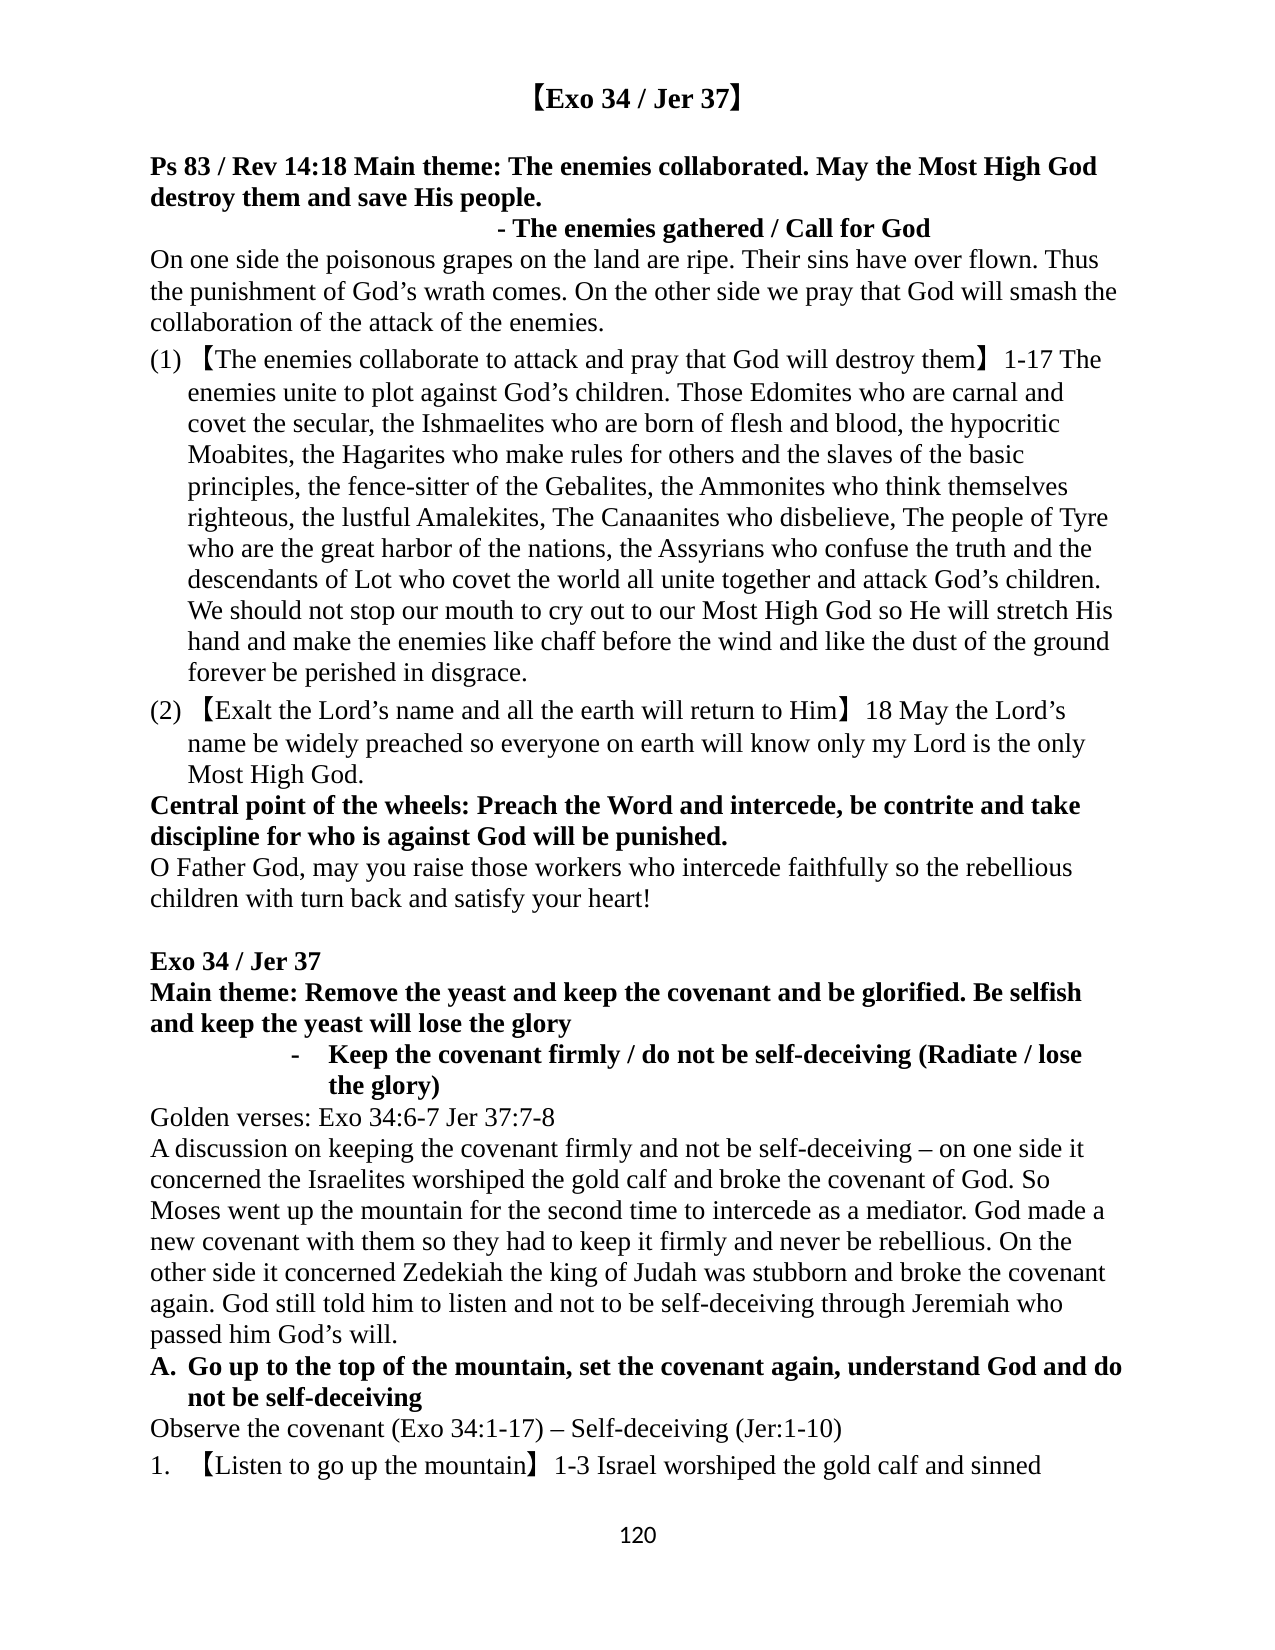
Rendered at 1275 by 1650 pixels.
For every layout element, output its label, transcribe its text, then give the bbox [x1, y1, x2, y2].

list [150, 1443, 1125, 1482]
text Golden verses: Exo 34:6-7 Jer 37:7-8 [150, 1101, 1125, 1132]
text Ps 83 / Rev 14:18 Main theme: The enemies collaborated. May the Most High God destroy them and save His people. [150, 150, 1125, 212]
text On one side the poisonous grapes on the land are ripe. Their sins have over flown. Thus the punishment of God’s wrath comes. On the other side we pray that God will smash the collaboration of the attack of the enemies. [150, 243, 1125, 337]
list Go up to the top of the mountain, set the covenant again, understand God and do not be self-deceiving [150, 1350, 1125, 1412]
list 【The enemies collaborate to attack and pray that God will destroy them】1-17 The enemies unite to plot against God’s children. Those Edomites who are carnal and covet the secular, the Ishmaelites who are born of flesh and blood, the hypocritic Moabites, the Hagarites who make rules for others and the slaves of the basic principles, the fence-sitter of the Gebalites, the Ammonites who think themselves righteous, the lustful Amalekites, The Canaanites who disbelieve, The people of Tyre who are the great harbor of the nations, the Assyrians who confuse the truth and the descendants of Lot who covet the world all unite together and attack God’s children. We should not stop our mouth to cry out to our Most High God so He will stretch His hand and make the enemies like chaff before the wind and like the dust of the ground forever be perished in disgrace. [150, 337, 1125, 688]
text Observe the covenant (Exo 34:1-17) – Self-deceiving (Jer:1-10) [150, 1412, 1125, 1443]
text Central point of the wheels: Preach the Word and intercede, be contrite and take discipline for who is against God will be punished. [150, 789, 1125, 851]
text O Father God, may you raise those workers who intercede faithfully so the rebellious children with turn back and satisfy your heart! [150, 851, 1125, 914]
text A discussion on keeping the covenant firmly and not be self-deceiving – on one side it concerned the Israelites worshiped the gold calf and broke the covenant of God. So Moses went up the mountain for the second time to intercede as a mediator. God made a new covenant with them so they had to keep it firmly and never be rebellious. On the other side it concerned Zedekiah the king of Judah was stubborn and broke the covenant again. God still told him to listen and not to be self-deceiving through Jeremiah who passed him God’s will. [150, 1132, 1125, 1350]
text - The enemies gathered / Call for God [150, 212, 1125, 243]
list 【Exalt the Lord’s name and all the earth will return to Him】18 May the Lord’s name be widely preached so everyone on earth will know only my Lord is the only Most High God. [150, 688, 1125, 789]
list Keep the covenant firmly / do not be self-deceiving (Radiate / lose the glory) [291, 1038, 1125, 1101]
text Main theme: Remove the yeast and keep the covenant and be glorified. Be selfish and keep the yeast will lose the glory [150, 976, 1125, 1038]
text Exo 34 / Jer 37 [150, 945, 1125, 976]
